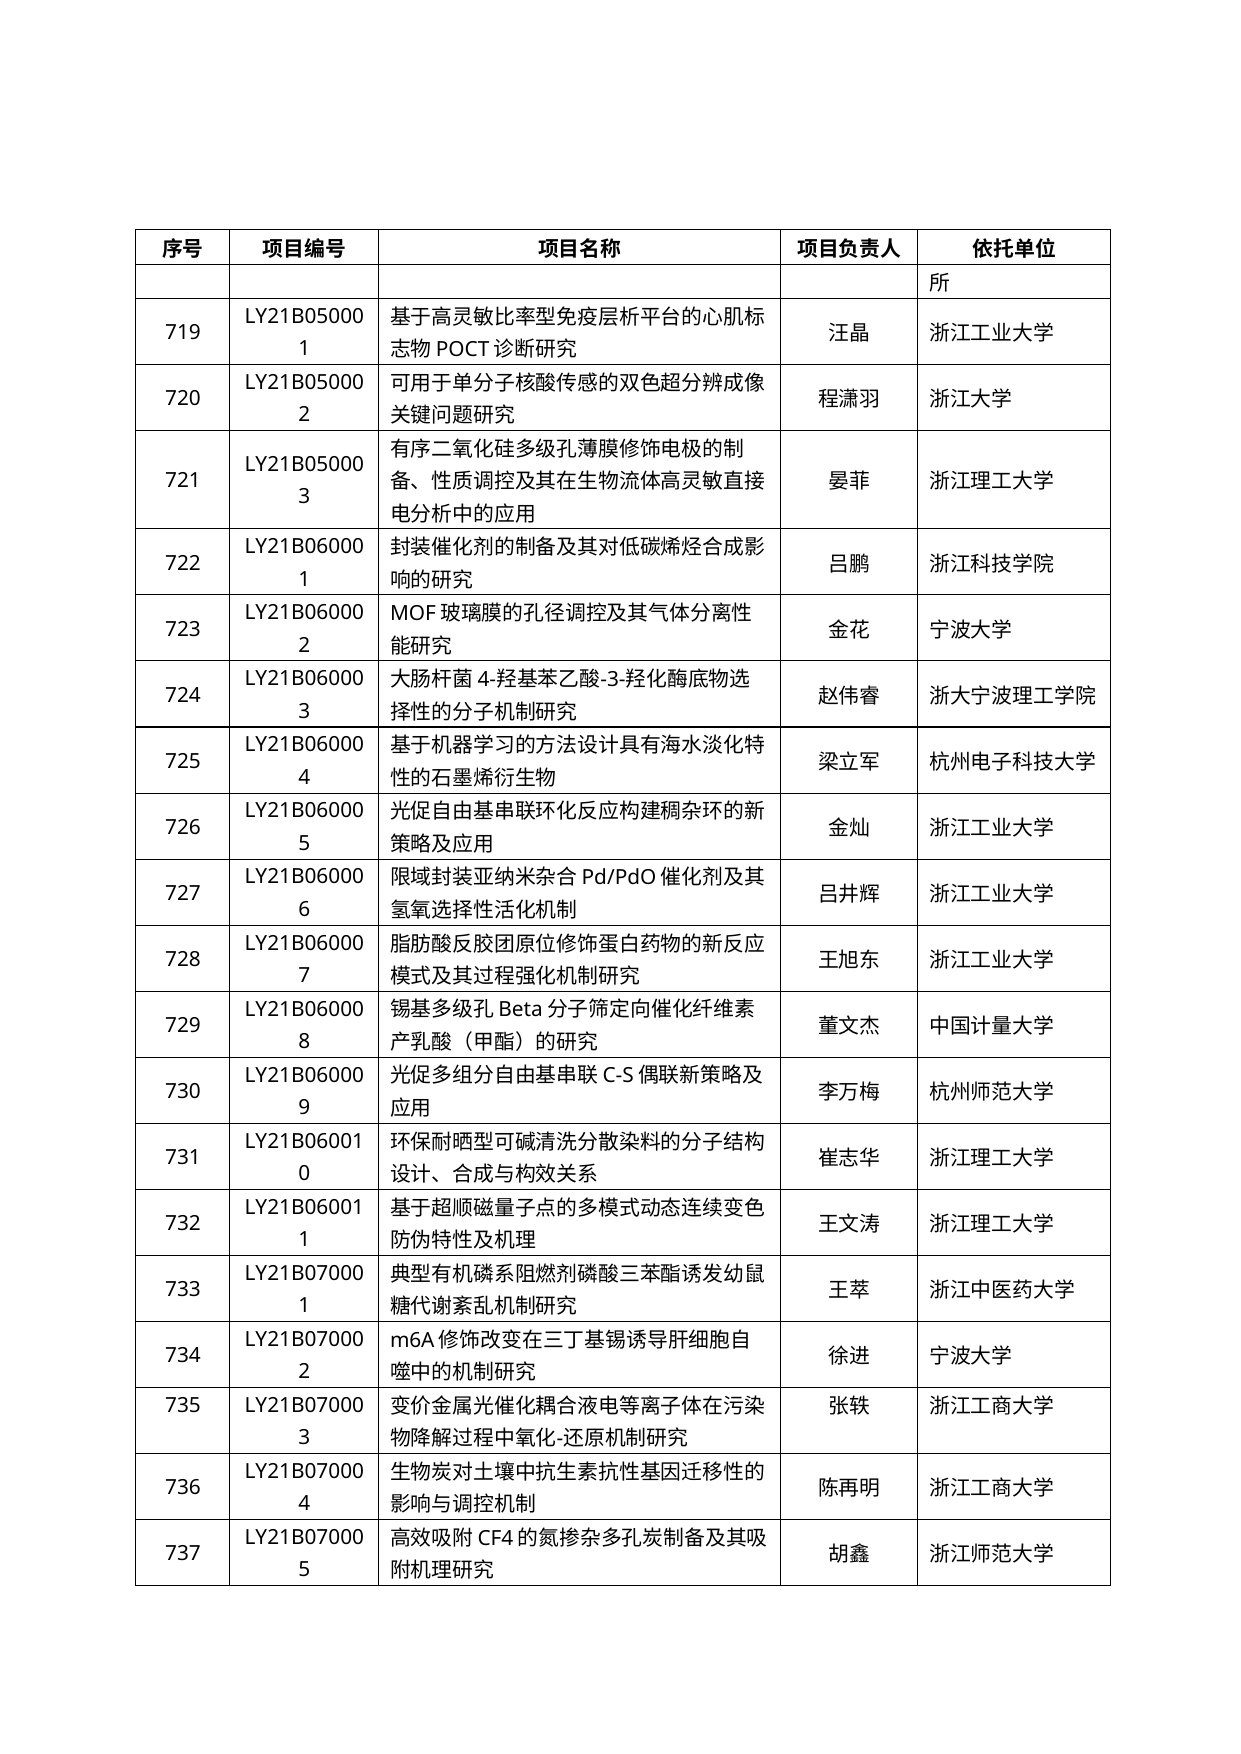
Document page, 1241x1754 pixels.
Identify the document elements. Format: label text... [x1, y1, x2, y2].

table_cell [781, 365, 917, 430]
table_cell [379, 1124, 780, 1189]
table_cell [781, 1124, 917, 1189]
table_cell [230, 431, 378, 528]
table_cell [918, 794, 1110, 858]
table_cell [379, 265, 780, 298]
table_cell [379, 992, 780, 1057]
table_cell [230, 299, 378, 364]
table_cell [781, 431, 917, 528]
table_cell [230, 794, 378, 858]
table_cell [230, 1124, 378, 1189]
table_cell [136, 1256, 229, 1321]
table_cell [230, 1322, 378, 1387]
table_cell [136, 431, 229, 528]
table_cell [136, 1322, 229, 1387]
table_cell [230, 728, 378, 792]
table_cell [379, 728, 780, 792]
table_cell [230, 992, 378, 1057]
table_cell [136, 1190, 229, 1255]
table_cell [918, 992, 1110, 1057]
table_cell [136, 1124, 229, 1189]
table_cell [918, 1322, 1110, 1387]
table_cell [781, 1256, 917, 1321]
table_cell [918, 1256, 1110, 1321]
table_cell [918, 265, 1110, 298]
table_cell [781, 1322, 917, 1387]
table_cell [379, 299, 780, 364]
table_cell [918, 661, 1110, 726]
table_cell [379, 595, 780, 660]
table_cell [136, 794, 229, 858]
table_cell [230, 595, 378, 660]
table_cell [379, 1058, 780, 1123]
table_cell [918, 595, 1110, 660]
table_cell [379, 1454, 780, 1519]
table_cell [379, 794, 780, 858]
table_header 序号 [136, 230, 229, 264]
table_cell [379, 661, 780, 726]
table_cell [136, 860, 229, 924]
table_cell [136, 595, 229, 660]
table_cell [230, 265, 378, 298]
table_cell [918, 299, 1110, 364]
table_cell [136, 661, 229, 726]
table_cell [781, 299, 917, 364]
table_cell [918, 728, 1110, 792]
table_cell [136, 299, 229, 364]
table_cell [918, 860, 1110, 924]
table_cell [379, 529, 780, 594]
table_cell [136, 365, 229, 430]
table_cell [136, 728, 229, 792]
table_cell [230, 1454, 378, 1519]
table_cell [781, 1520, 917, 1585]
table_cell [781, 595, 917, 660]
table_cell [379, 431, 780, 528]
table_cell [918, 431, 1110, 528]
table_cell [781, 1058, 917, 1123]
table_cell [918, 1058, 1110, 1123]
table_header 项目名称 [379, 230, 780, 264]
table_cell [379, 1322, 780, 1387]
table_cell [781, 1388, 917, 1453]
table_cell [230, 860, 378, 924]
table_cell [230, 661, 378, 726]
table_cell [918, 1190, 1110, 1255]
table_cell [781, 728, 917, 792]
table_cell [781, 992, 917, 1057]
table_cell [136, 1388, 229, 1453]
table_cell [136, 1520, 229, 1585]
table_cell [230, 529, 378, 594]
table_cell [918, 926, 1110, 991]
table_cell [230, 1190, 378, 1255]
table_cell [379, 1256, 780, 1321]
table_header 项目负责人 [781, 230, 917, 264]
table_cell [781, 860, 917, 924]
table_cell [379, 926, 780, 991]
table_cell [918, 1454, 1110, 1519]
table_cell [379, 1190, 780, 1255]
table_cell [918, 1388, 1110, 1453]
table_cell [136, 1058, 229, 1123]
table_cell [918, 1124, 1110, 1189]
table_header 项目编号 [230, 230, 378, 264]
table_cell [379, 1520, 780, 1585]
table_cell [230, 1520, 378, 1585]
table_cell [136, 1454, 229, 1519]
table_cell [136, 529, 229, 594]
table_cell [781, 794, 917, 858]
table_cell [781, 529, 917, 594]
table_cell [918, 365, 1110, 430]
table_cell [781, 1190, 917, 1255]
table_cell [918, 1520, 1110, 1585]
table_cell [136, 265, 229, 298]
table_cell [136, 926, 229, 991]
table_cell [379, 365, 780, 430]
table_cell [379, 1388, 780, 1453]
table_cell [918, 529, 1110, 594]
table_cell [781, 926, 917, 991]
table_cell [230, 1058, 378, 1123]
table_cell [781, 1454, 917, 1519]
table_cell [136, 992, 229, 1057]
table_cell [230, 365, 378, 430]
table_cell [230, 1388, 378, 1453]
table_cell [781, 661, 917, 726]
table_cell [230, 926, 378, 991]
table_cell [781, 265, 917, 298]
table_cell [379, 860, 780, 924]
table_header 依托单位 [918, 230, 1110, 264]
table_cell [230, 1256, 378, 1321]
